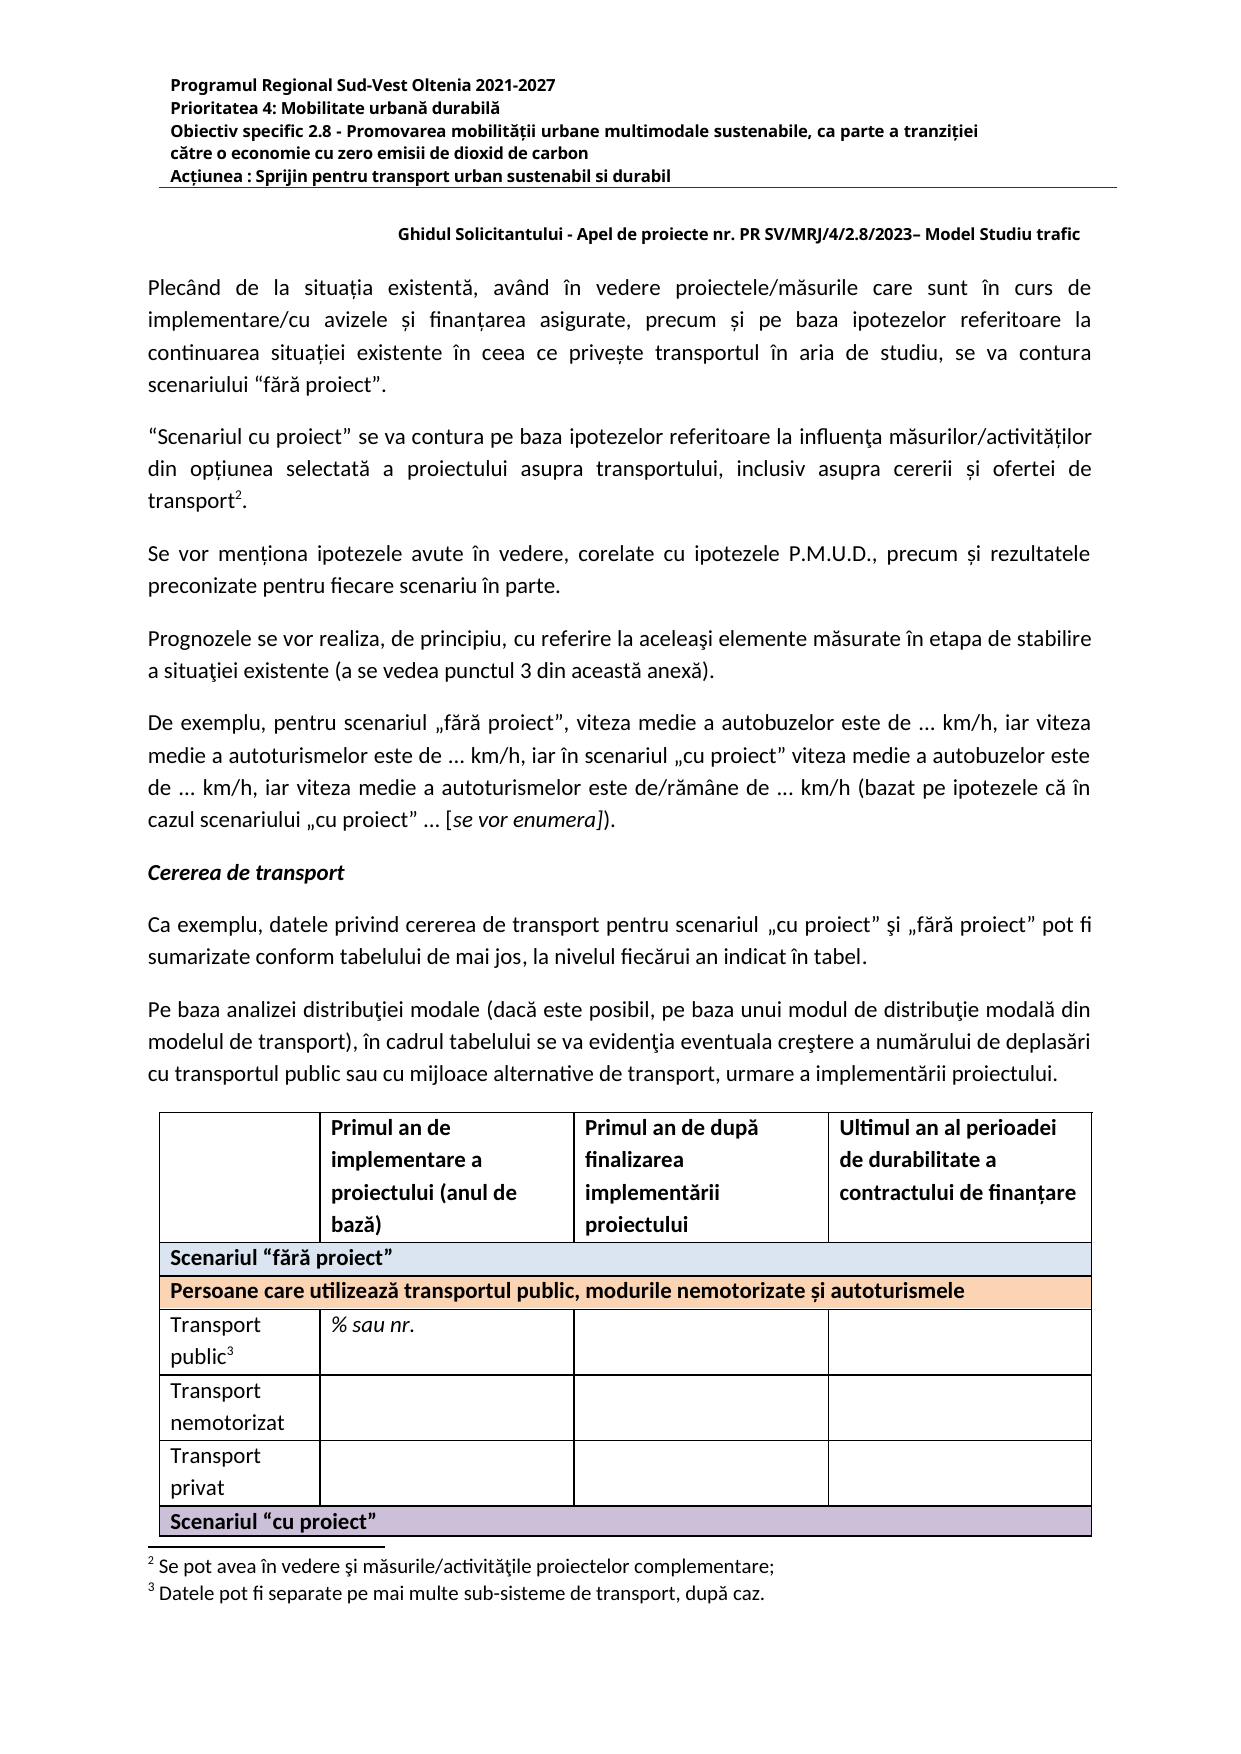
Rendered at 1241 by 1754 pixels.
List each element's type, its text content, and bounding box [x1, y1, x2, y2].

table_cell Transport public [160, 1310, 319, 1374]
table_header Primul an de după finalizarea implementării proiectului [575, 1113, 828, 1242]
text Pe baza analizei distribuţiei modale (dacă este posibil, pe baza unui modul de distribuţie modală din modelul de transport), în cadrul tabelului se va evidenţia eventuala creştere a numărului de deplasări cu transportul public sau cu mijloace alternative de transport, urmare a implementării proiectului. [148, 995, 1093, 1087]
table_cell [575, 1310, 828, 1374]
table_cell [321, 1376, 573, 1440]
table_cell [160, 1277, 1091, 1308]
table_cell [160, 1507, 1091, 1535]
table_cell Transport nemotorizat [160, 1376, 319, 1440]
table_header Primul an de implementare a proiectului (anul de bază) [321, 1113, 573, 1242]
text Se vor menţiona ipotezele avute în vedere, corelate cu ipotezele P.M.U.D., precum şi rezultatele preconizate pentru fiecare scenariu în parte. [148, 539, 1093, 599]
text Ca exemplu, datele privind cererea de transport pentru scenariul „cu proiect” şi „fără proiect” pot fi sumarizate conform tabelului de mai jos, la nivelul fiecărui an indicat în tabel. [148, 910, 1093, 970]
table_cell Scenariul “fără proiect” [160, 1243, 1091, 1275]
table_cell Transport privat [160, 1441, 319, 1505]
table_cell [829, 1376, 1091, 1440]
table_cell [829, 1441, 1091, 1505]
table_cell % sau nr. [321, 1310, 573, 1374]
table_cell [575, 1376, 828, 1440]
text “Scenariul cu proiect” se va contura pe baza ipotezelor referitoare la influenţa măsurilor/activităților din opțiunea selectată a proiectului asupra transportului, inclusiv asupra cererii și ofertei de transport. [148, 422, 1093, 515]
text De exemplu, pentru scenariul „fără proiect”, viteza medie a autobuzelor este de ... km/h, iar viteza medie a autoturismelor este de ... km/h, iar în scenariul „cu proiect” viteza medie a autobuzelor este de ... km/h, iar viteza medie a autoturismelor este de/rămâne de ... km/h (bazat pe ipotezele că în cazul scenariului „cu proiect” ... [se vor enumera]). [148, 708, 1093, 833]
text Prognozele se vor realiza, de principiu, cu referire la aceleaşi elemente măsurate în etapa de stabilire a situaţiei existente (a se vedea punctul 3 din această anexă). [148, 624, 1093, 684]
table_cell [575, 1441, 828, 1505]
text Cererea de transport [148, 858, 1093, 886]
table_header Ultimul an al perioadei de durabilitate a contractului de finanțare [829, 1113, 1091, 1242]
table_header [160, 1113, 319, 1242]
table_cell [829, 1310, 1091, 1374]
text Plecând de la situația existentă, având în vedere proiectele/măsurile care sunt în curs de implementare/cu avizele şi finanţarea asigurate, precum şi pe baza ipotezelor referitoare la continuarea situaţiei existente în ceea ce priveşte transportul în aria de studiu, se va contura scenariului “fără proiect”. [148, 273, 1093, 398]
table_cell [321, 1441, 573, 1505]
